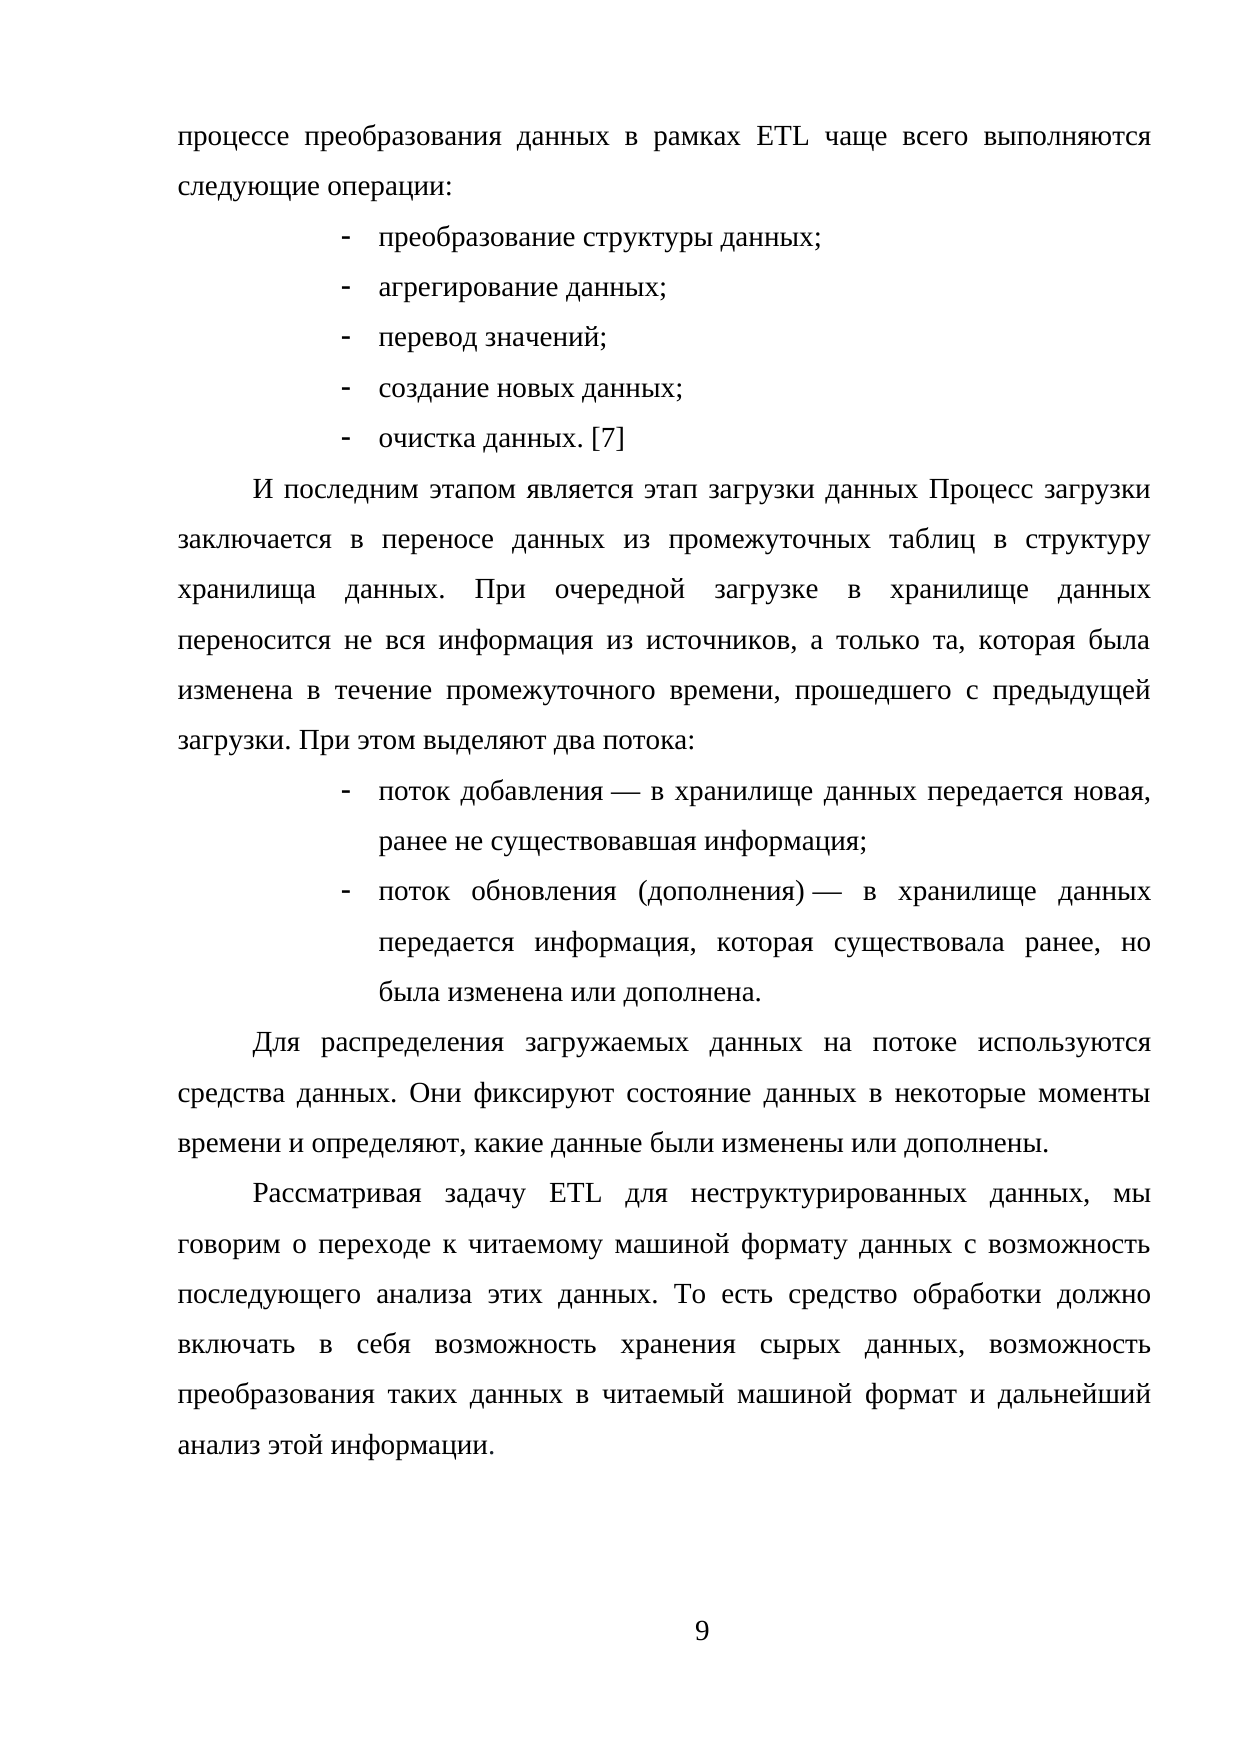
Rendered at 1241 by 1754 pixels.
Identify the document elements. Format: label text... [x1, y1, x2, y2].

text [177, 118, 1152, 202]
list очистка данных. [7] [341, 420, 1152, 454]
list создание новых данных; [341, 370, 1152, 404]
list преобразование структуры данных; [341, 219, 1152, 252]
list поток добавления — в хранилище данных передается новая, ранее не существовавшая информация; [341, 773, 1152, 857]
list поток обновления (дополнения) — в хранилище данных передается информация, которая существовала ранее, но была изменена или дополнена. [341, 873, 1152, 1008]
text Рассматривая задачу ETL для неструктурированных данных, мы говорим о переходе к читаемому машиной формату данных с возможность последующего анализа этих данных. То есть средство обработки должно включать в себя возможность хранения сырых данных, возможность преобразования таких данных в читаемый машиной формат и дальнейший анализ этой информации. [177, 1175, 1152, 1461]
list агрегирование данных; [341, 269, 1152, 303]
list перевод значений; [341, 319, 1152, 353]
text И последним этапом является этап загрузки данных Процесс загрузки заключается в переносе данных из промежуточных таблиц в структуру хранилища данных. При очередной загрузке в хранилище данных переносится не вся информация из источников, а только та, которая была изменена в течение промежуточного времени, прошедшего с предыдущей загрузки. При этом выделяют два потока: [177, 471, 1152, 756]
text Для распределения загружаемых данных на потоке используются средства данных. Они фиксируют состояние данных в некоторые моменты времени и определяют, какие данные были изменены или дополнены. [177, 1024, 1152, 1159]
